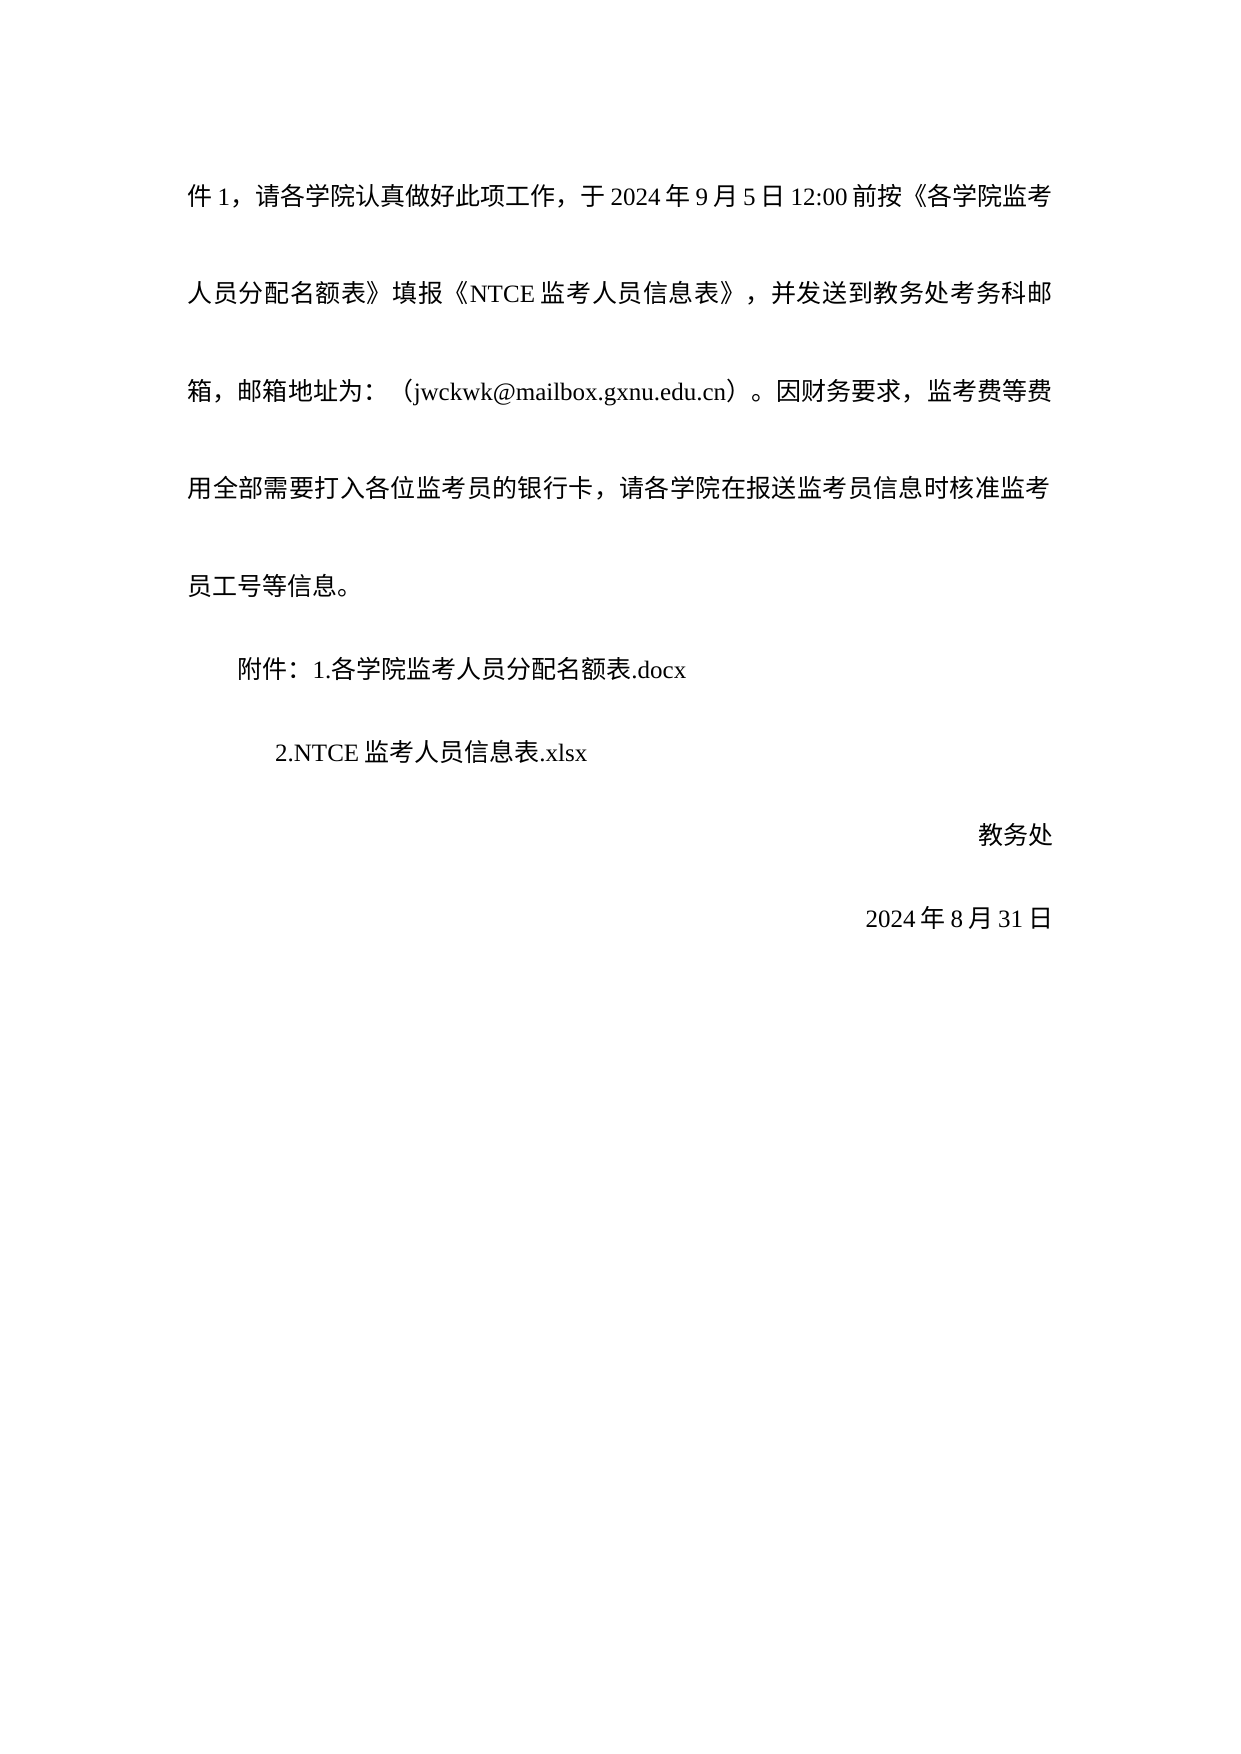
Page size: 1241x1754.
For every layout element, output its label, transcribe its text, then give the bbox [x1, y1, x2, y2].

text 2.NTCE监考人员信息表.xlsx [187, 718, 1053, 783]
text 2024年8月31日 [187, 884, 1053, 949]
text 附件：1.各学院监考人员分配名额表.docx [187, 635, 1053, 700]
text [187, 162, 1053, 617]
text 教务处 [187, 801, 1053, 866]
